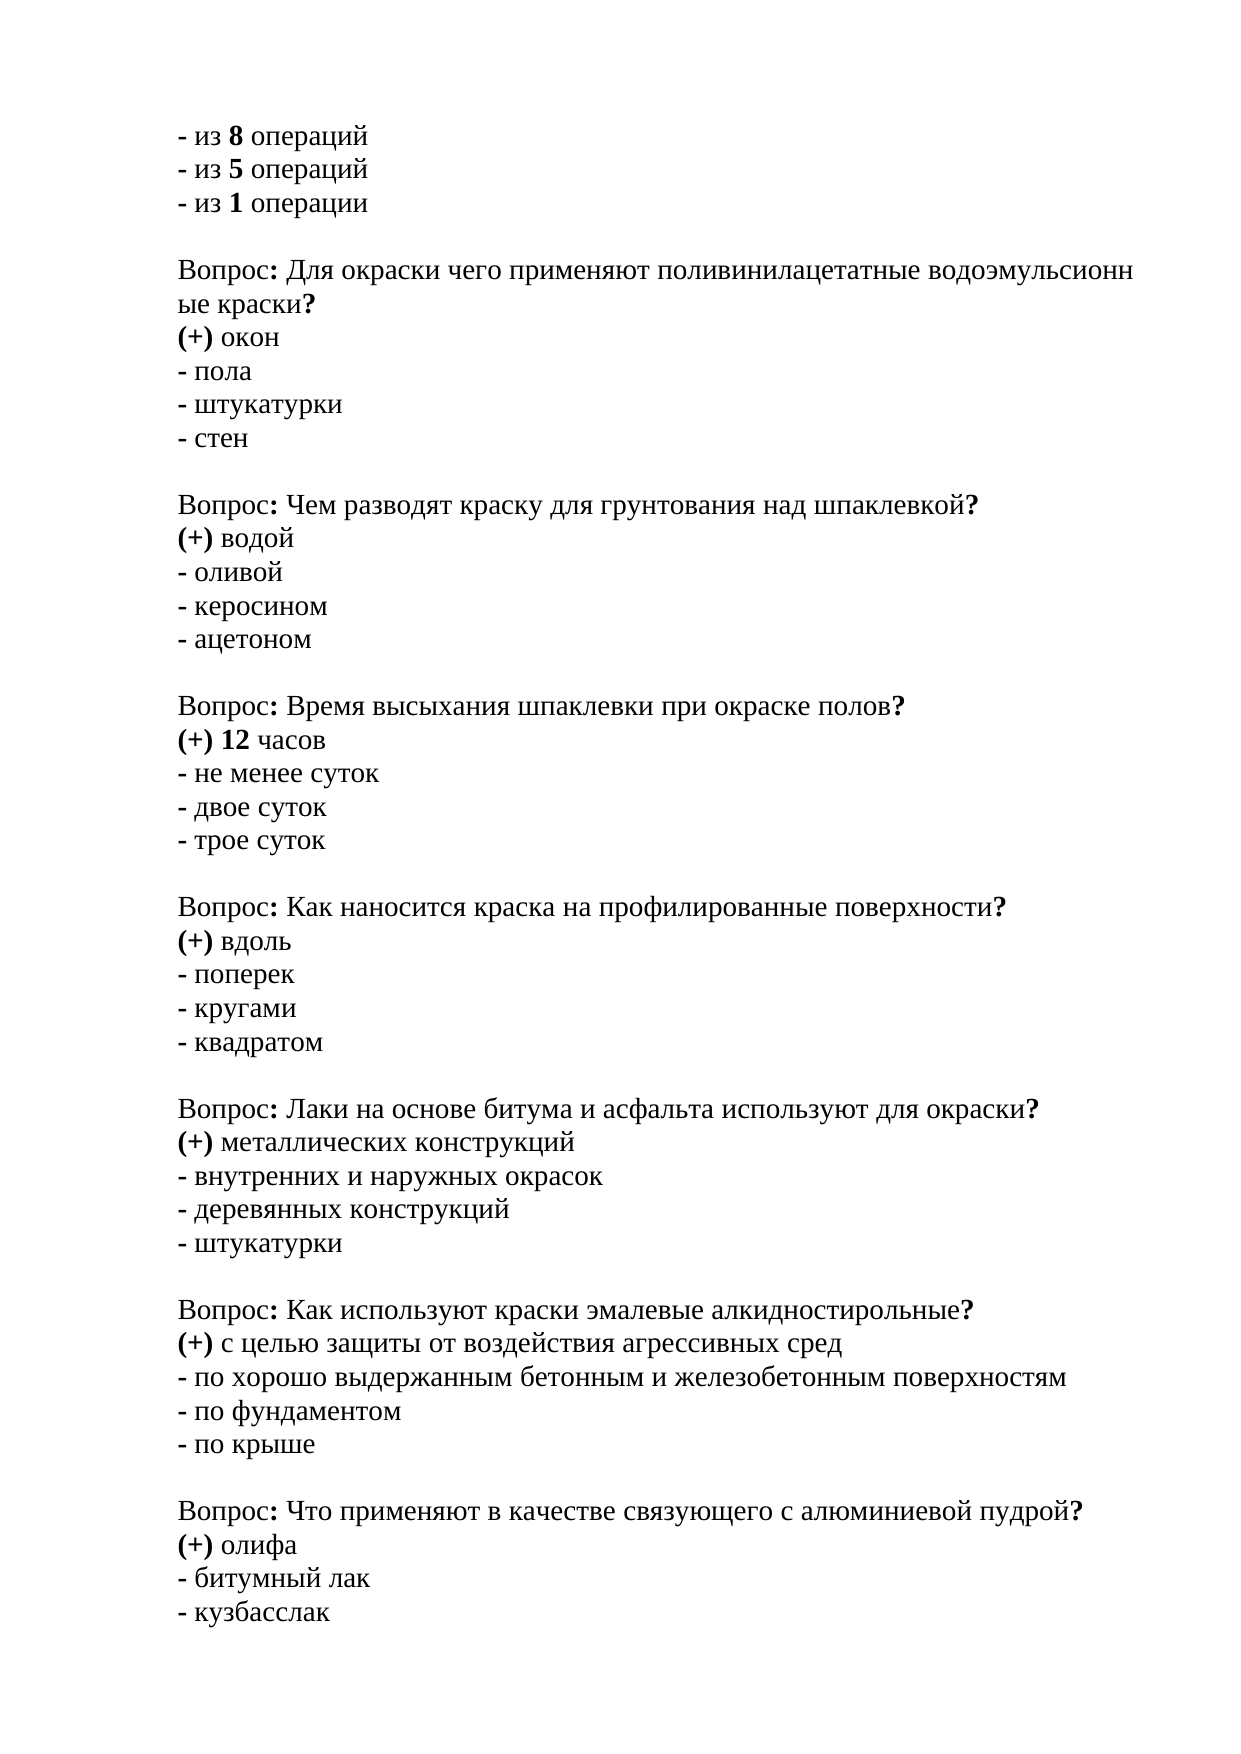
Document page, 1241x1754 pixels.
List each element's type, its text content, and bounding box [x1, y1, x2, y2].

text - двое суток [177, 789, 1152, 822]
text (+) с целью защиты от воздействия агрессивных сред [177, 1326, 1152, 1359]
text - стен [177, 420, 1152, 453]
text - из 1 операции [177, 185, 1152, 219]
text - внутренних и наружных окрасок [177, 1158, 1152, 1191]
text Вопрос: Что применяют в качестве связующего с алюминиевой пудрой? [177, 1493, 1152, 1527]
text Вопрос: Лаки на основе битума и асфальта используют для окраски? [177, 1091, 1152, 1124]
text Вопрос: Как наносится краска на профилированные поверхности? [177, 889, 1152, 923]
text - штукатурки [177, 386, 1152, 420]
text - по хорошо выдержанным бетонным и железобетонным поверхностям [177, 1359, 1152, 1393]
text - деревянных конструкций [177, 1191, 1152, 1225]
text - оливой [177, 554, 1152, 588]
text - битумный лак [177, 1560, 1152, 1594]
text (+) окон [177, 319, 1152, 353]
text - не менее суток [177, 755, 1152, 789]
text Вопрос: Чем разводят краску для грунтования над шпаклевкой? [177, 487, 1152, 521]
text - по крыше [177, 1426, 1152, 1460]
text - ацетоном [177, 621, 1152, 655]
text - кругами [177, 990, 1152, 1024]
text - из 8 операций [177, 118, 1152, 152]
text (+) олифа [177, 1527, 1152, 1560]
text (+) 12 часов [177, 722, 1152, 755]
text - пола [177, 353, 1152, 386]
text - поперек [177, 957, 1152, 990]
text Вопрос: Как используют краски эмалевые алкидностирольные? [177, 1292, 1152, 1326]
text - трое суток [177, 822, 1152, 856]
text (+) вдоль [177, 923, 1152, 957]
text (+) водой [177, 521, 1152, 554]
text - по фундаментом [177, 1393, 1152, 1426]
text (+) металлических конструкций [177, 1124, 1152, 1158]
text - керосином [177, 588, 1152, 621]
text - кузбасслак [177, 1594, 1152, 1627]
text - квадратом [177, 1024, 1152, 1057]
text Вопрос: Время высыхания шпаклевки при окраске полов? [177, 688, 1152, 722]
text Вопрос: Для окраски чего применяют поливинилацетатные водоэмульсионные краски? [177, 252, 1152, 319]
text - штукатурки [177, 1225, 1152, 1258]
text - из 5 операций [177, 152, 1152, 185]
